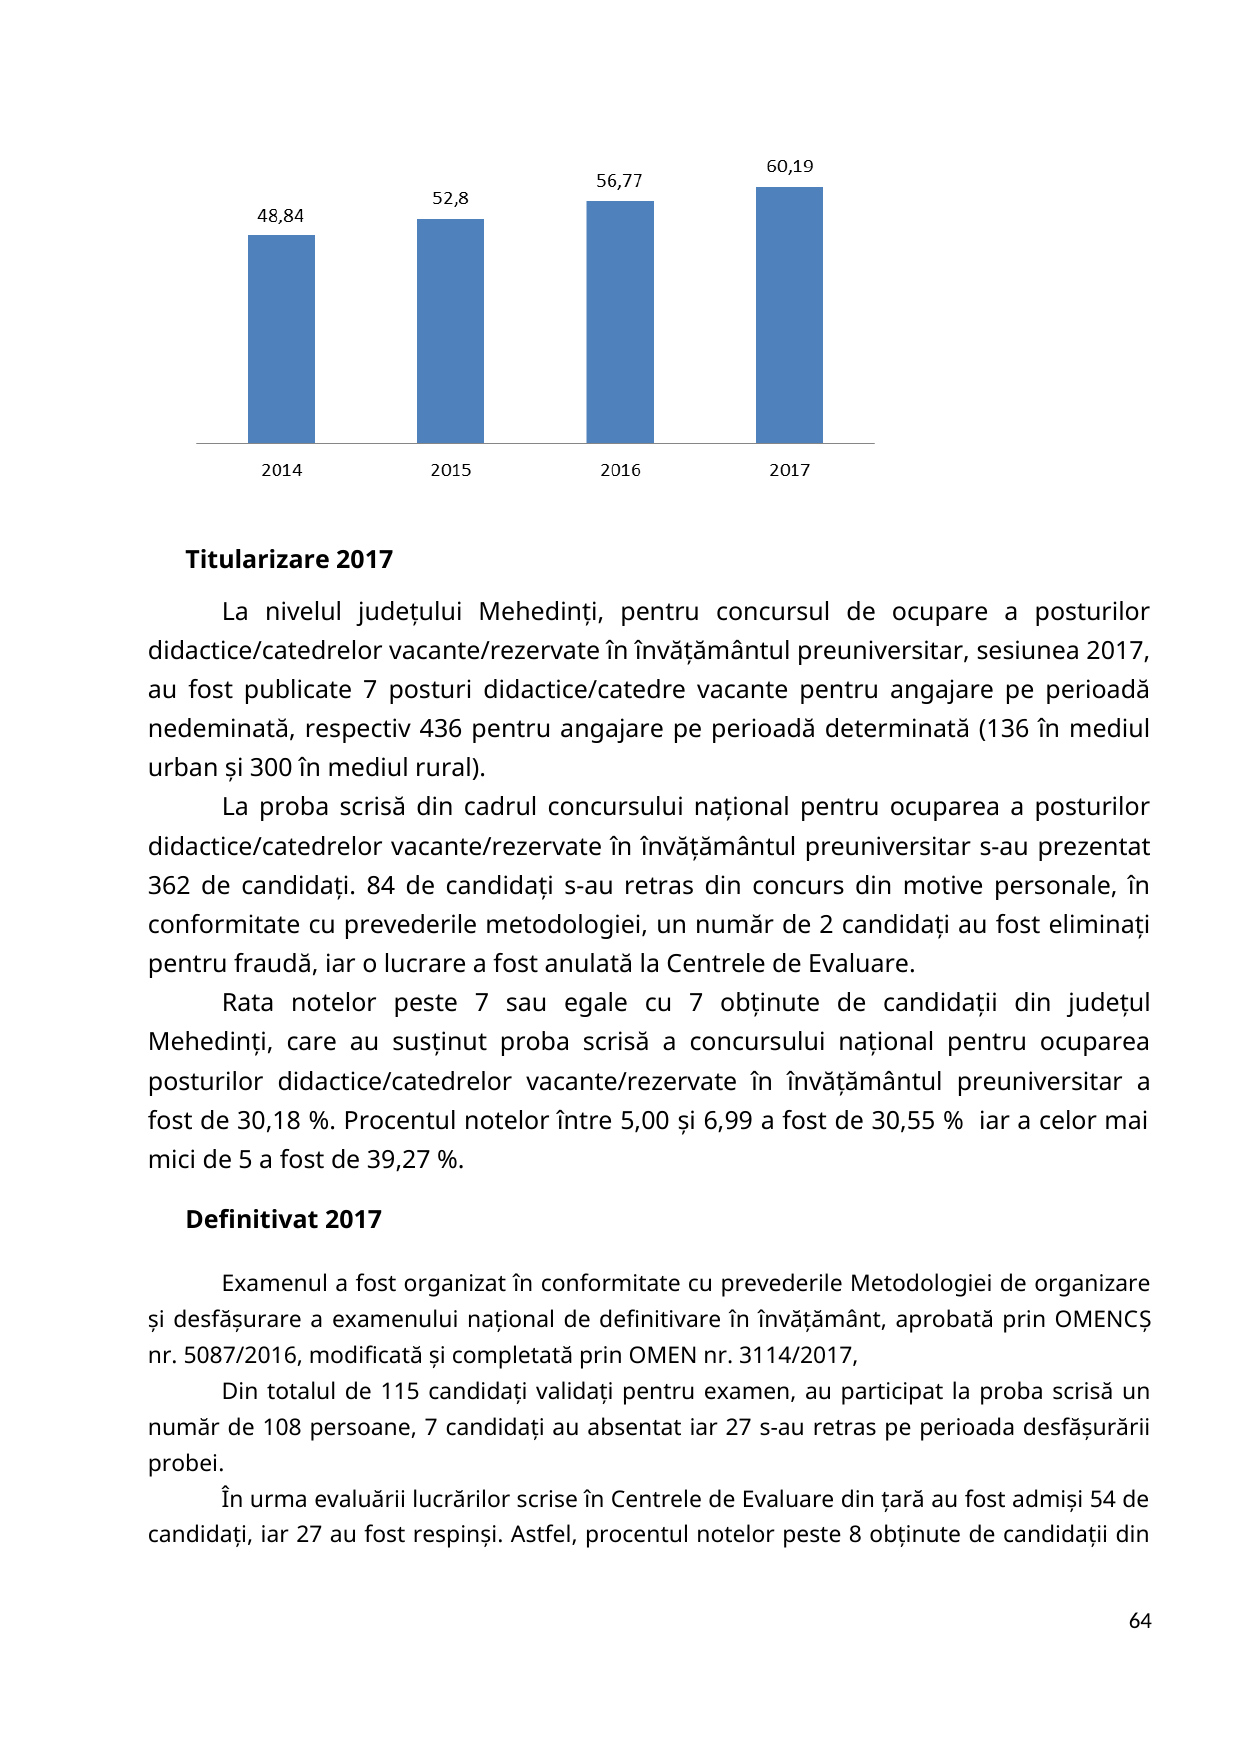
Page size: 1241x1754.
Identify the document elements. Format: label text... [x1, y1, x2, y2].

text Rata notelor peste 7 sau egale cu 7 obținute de candidații din județul Mehedinți, care au susținut proba scrisă a concursului național pentru ocuparea posturilor didactice/catedrelor vacante/rezervate în învățământul preuniversitar a fost de 30,18 %. Procentul notelor între 5,00 și 6,99 a fost de 30,55 % iar a celor mai mici de 5 a fost de 39,27 %. [148, 985, 1152, 1176]
text Din totalul de 115 candidați validați pentru examen, au participat la proba scrisă un număr de 108 persoane, 7 candidați au absentat iar 27 s-au retras pe perioada desfășurării probei. [148, 1375, 1152, 1478]
text Definitivat 2017 [148, 1202, 1152, 1236]
text Examenul a fost organizat în conformitate cu prevederile Metodologiei de organizare și desfășurare a examenului național de definitivare în învățământ, aprobată prin OMENCȘ nr. 5087/2016, modificată și completată prin OMEN nr. 3114/2017, [148, 1267, 1152, 1370]
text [148, 1482, 1152, 1550]
text La proba scrisă din cadrul concursului național pentru ocuparea a posturilor didactice/catedrelor vacante/rezervate în învățământul preuniversitar s-au prezentat 362 de candidați. 84 de candidați s-au retras din concurs din motive personale, în conformitate cu prevederile metodologiei, un număr de 2 candidați au fost eliminați pentru fraudă, iar o lucrare a fost anulată la Centrele de Evaluare. [148, 789, 1152, 980]
picture [185, 118, 877, 483]
text Titularizare 2017 [148, 542, 1152, 576]
text La nivelul județului Mehedinți, pentru concursul de ocupare a posturilor didactice/catedrelor vacante/rezervate în învățământul preuniversitar, sesiunea 2017, au fost publicate 7 posturi didactice/catedre vacante pentru angajare pe perioadă nedeminată, respectiv 436 pentru angajare pe perioadă determinată (136 în mediul urban și 300 în mediul rural). [148, 593, 1152, 784]
